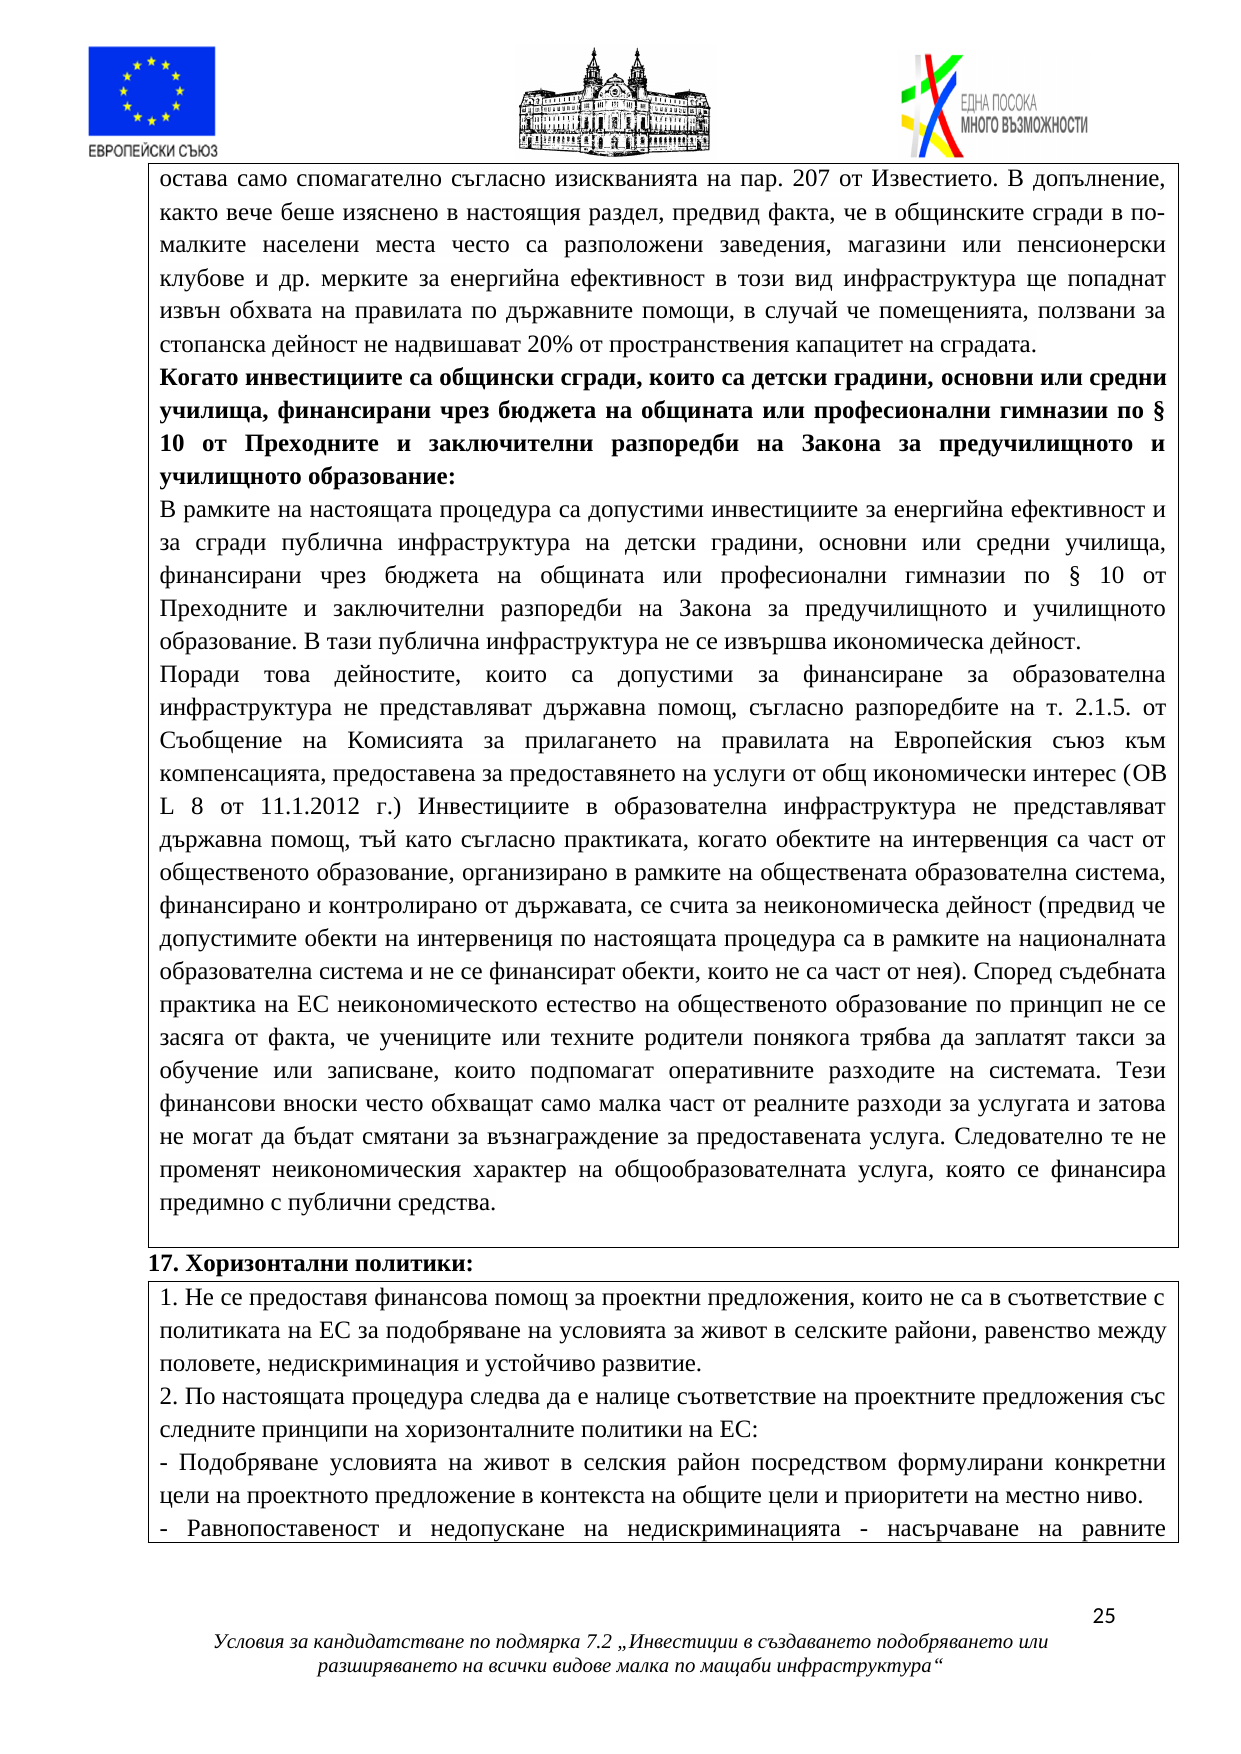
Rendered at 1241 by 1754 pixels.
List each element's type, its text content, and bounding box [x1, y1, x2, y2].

subtitle 17. Хоризонтални политики: [148, 1248, 1116, 1276]
picture [896, 50, 1090, 160]
picture [88, 45, 219, 160]
picture [514, 44, 718, 160]
